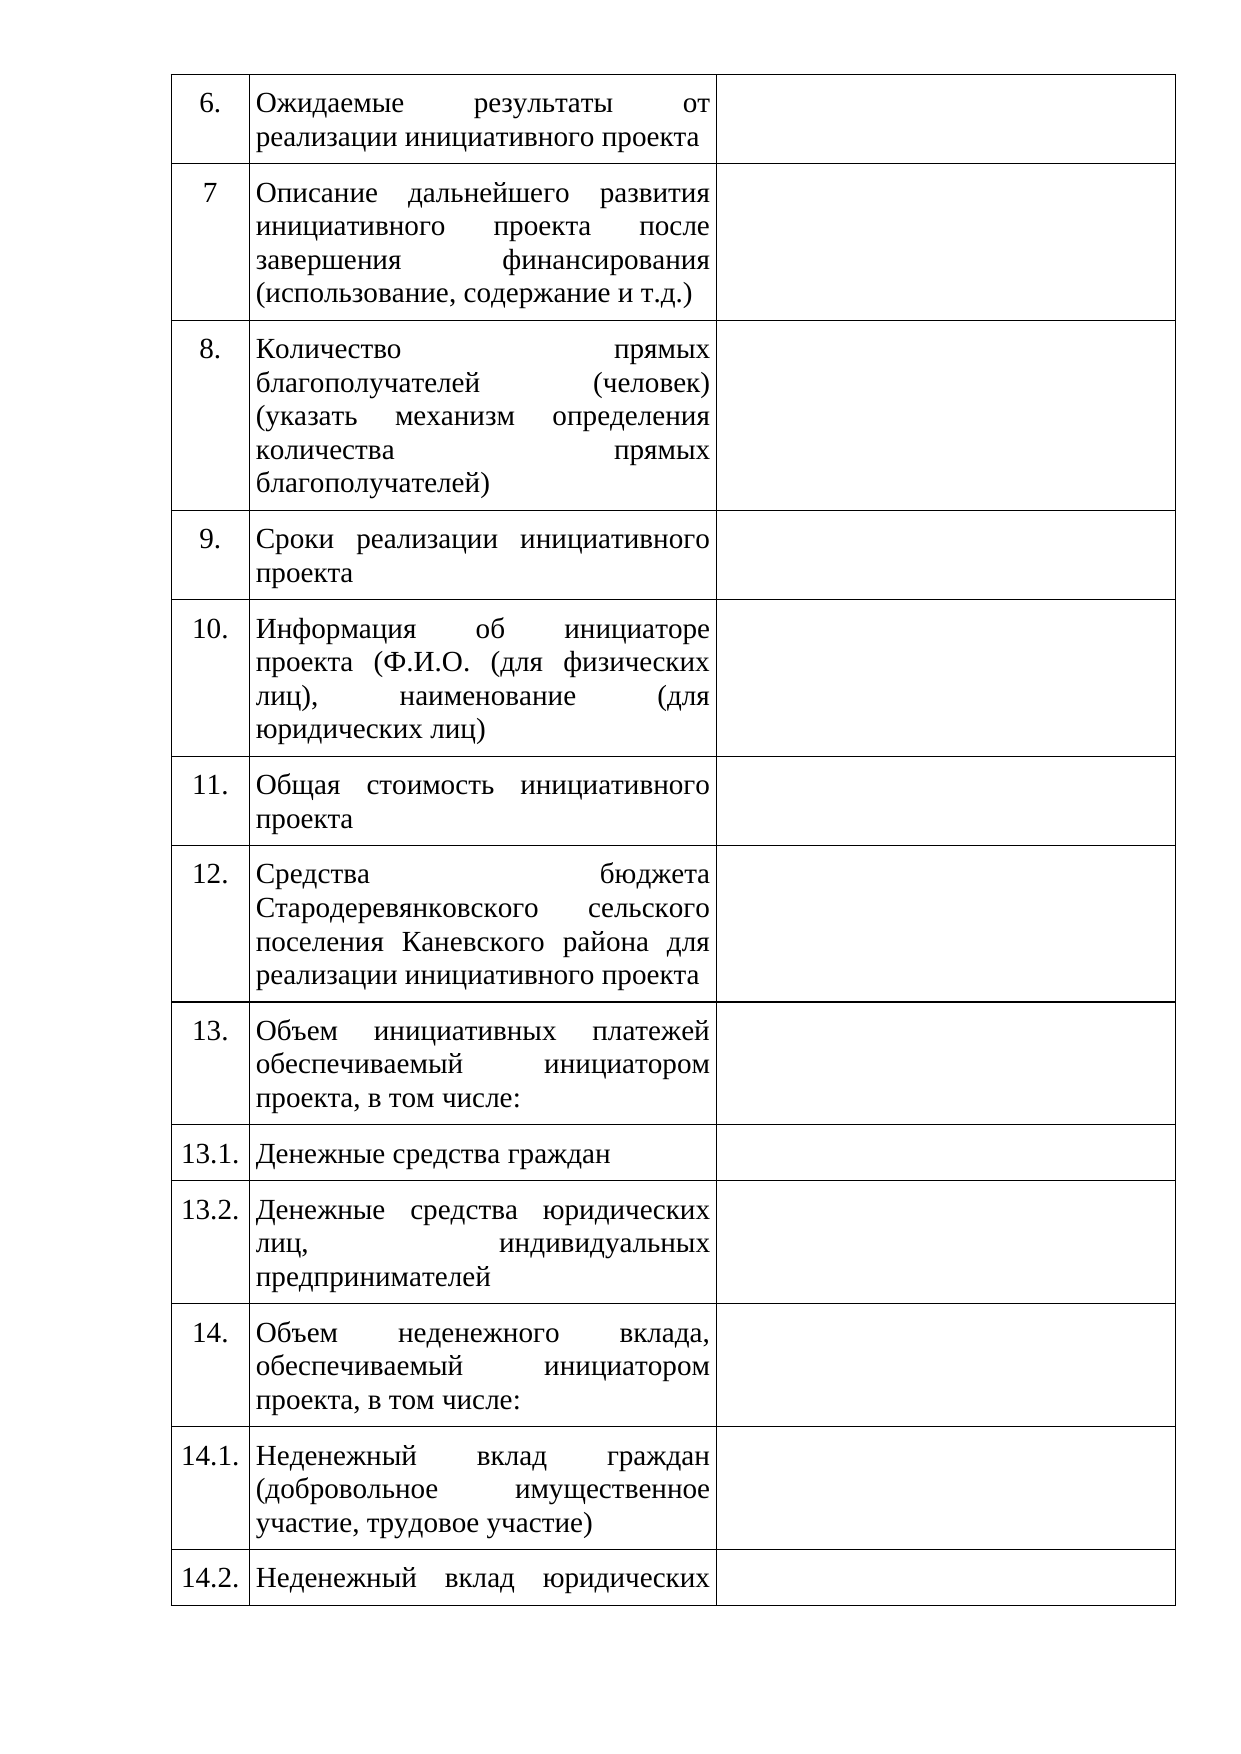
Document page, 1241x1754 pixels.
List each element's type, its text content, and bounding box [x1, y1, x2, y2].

table_cell 14. [172, 1304, 249, 1426]
table_cell [717, 75, 1175, 163]
table_cell [717, 321, 1175, 510]
table_cell [717, 1181, 1175, 1303]
table_cell 13. [172, 1003, 249, 1124]
table_cell [717, 600, 1175, 756]
table_cell Информация об инициаторе проекта (Ф.И.О. (для физических лиц), наименование (для юридических лиц) [250, 600, 716, 756]
table_cell 13.1. [172, 1125, 249, 1180]
table_cell 13.2. [172, 1181, 249, 1303]
table_cell [717, 164, 1175, 320]
table_cell Неденежный вклад граждан (добровольное имущественное участие, трудовое участие) [250, 1427, 716, 1549]
table_cell Денежные средства граждан [250, 1125, 716, 1180]
table_cell [717, 846, 1175, 1001]
table_cell 12. [172, 846, 249, 1001]
table_cell Объем инициативных платежей обеспечиваемый инициатором проекта, в том числе: [250, 1003, 716, 1124]
table_cell 10. [172, 600, 249, 756]
table_cell 11. [172, 757, 249, 845]
table_cell 8. [172, 321, 249, 510]
table_cell 6. [172, 75, 249, 163]
table_cell Общая стоимость инициативного проекта [250, 757, 716, 845]
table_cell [250, 1550, 716, 1605]
table_cell Количество прямых благополучателей (человек) (указать механизм определения количества прямых благополучателей) [250, 321, 716, 510]
table_cell [717, 1304, 1175, 1426]
table_cell Средства бюджета Стародеревянковского сельского поселения Каневского района для реализации инициативного проекта [250, 846, 716, 1001]
table_cell Ожидаемые результаты от реализации инициативного проекта [250, 75, 716, 163]
table_cell [717, 511, 1175, 599]
table_cell 7 [172, 164, 249, 320]
table_cell 14.2. [172, 1550, 249, 1605]
table_cell [717, 1550, 1175, 1605]
table_cell Описание дальнейшего развития инициативного проекта после завершения финансирования (использование, содержание и т.д.) [250, 164, 716, 320]
table_cell 14.1. [172, 1427, 249, 1549]
table_cell 9. [172, 511, 249, 599]
table_cell [717, 1003, 1175, 1124]
table_cell Объем неденежного вклада, обеспечиваемый инициатором проекта, в том числе: [250, 1304, 716, 1426]
table_cell [717, 1125, 1175, 1180]
table_cell [717, 1427, 1175, 1549]
table_cell Сроки реализации инициативного проекта [250, 511, 716, 599]
table_cell [717, 757, 1175, 845]
table_cell Денежные средства юридических лиц, индивидуальных предпринимателей [250, 1181, 716, 1303]
